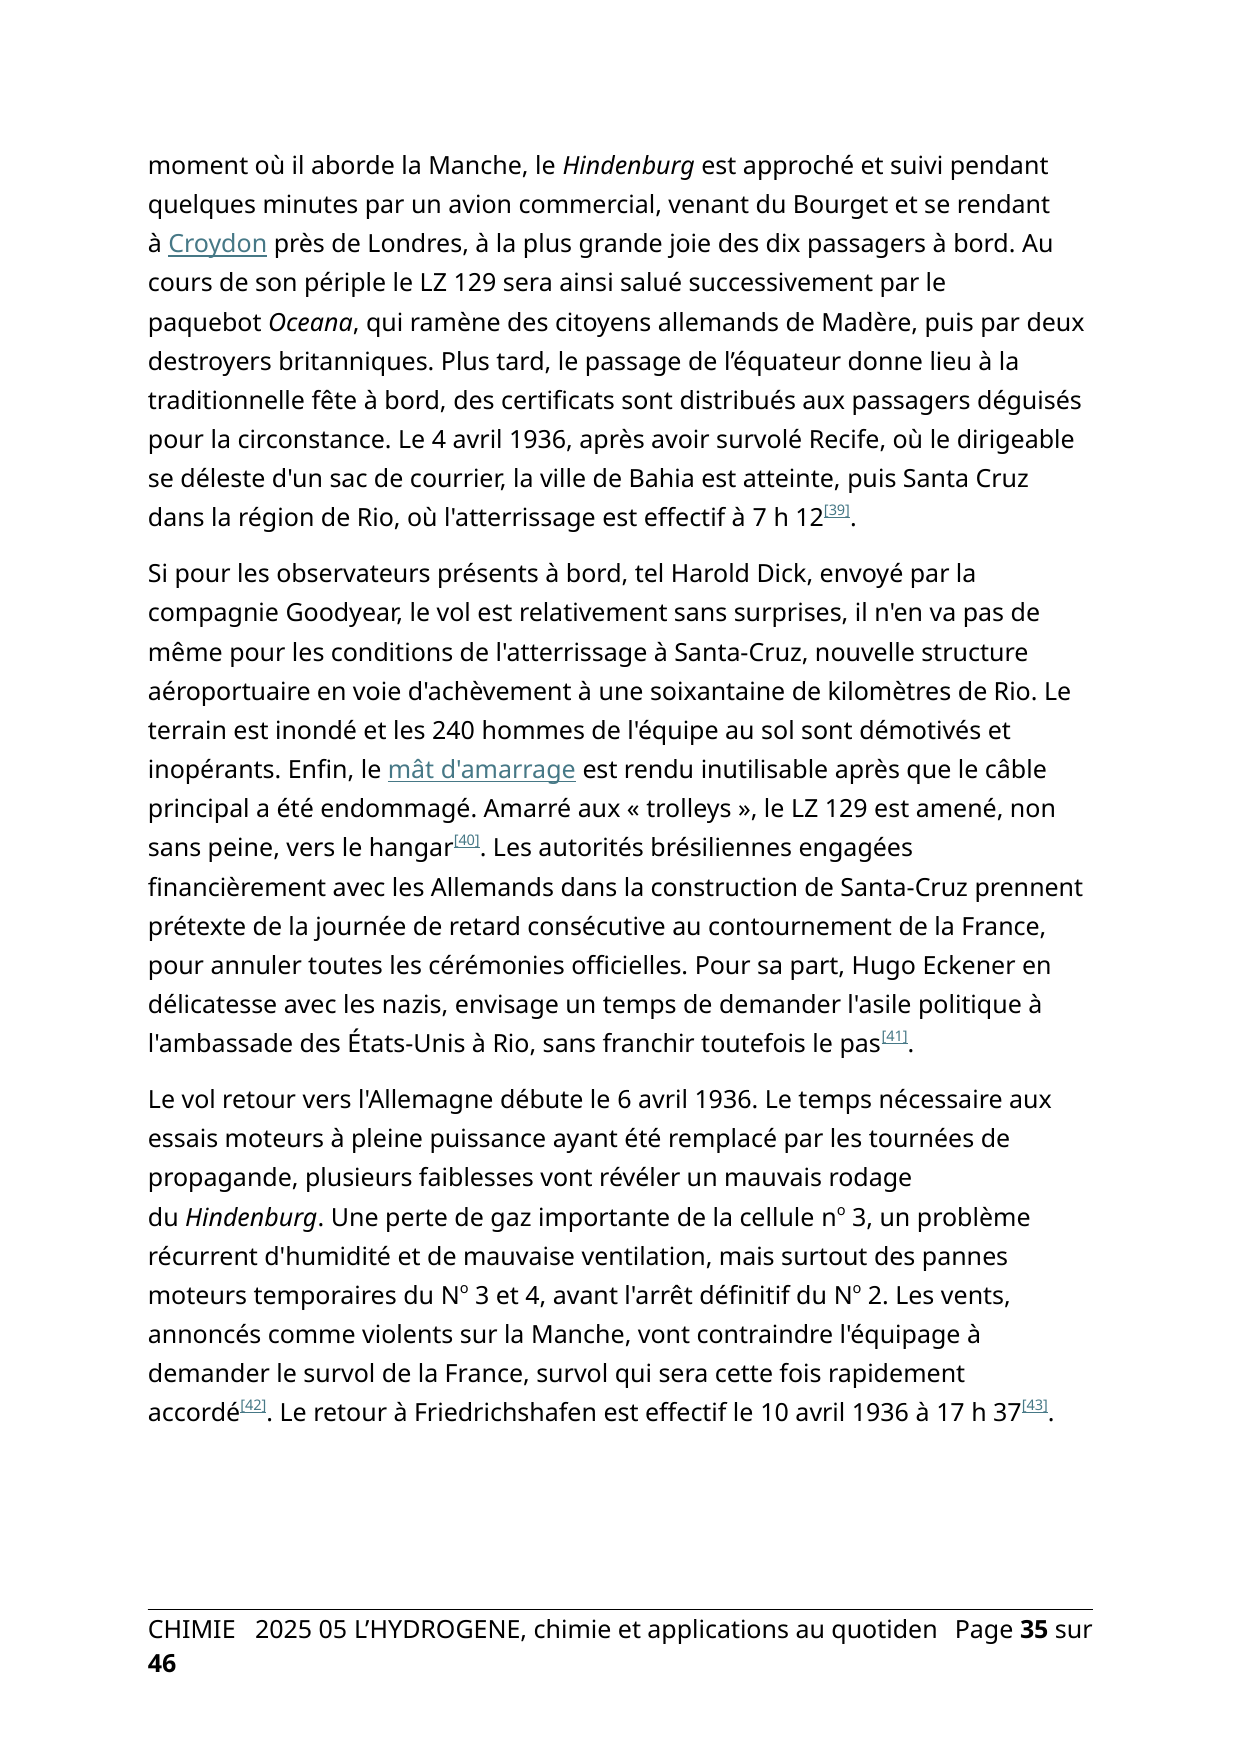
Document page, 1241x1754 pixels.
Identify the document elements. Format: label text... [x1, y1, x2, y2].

text Le vol retour vers l'Allemagne débute le 6 avril 1936. Le temps nécessaire aux essais moteurs à pleine puissance ayant été remplacé par les tournées de propagande, plusieurs faiblesses vont révéler un mauvais rodage du Hindenburg. Une perte de gaz importante de la cellule no 3, un problème récurrent d'humidité et de mauvaise ventilation, mais surtout des pannes moteurs temporaires du No 3 et 4, avant l'arrêt définitif du No 2. Les vents, annoncés comme violents sur la Manche, vont contraindre l'équipage à demander le survol de la France, survol qui sera cette fois rapidement accordé[42]. Le retour à Friedrichshafen est effectif le 10 avril 1936 à 17 h 37[43]. [148, 1082, 1093, 1429]
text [148, 148, 1093, 534]
text Si pour les observateurs présents à bord, tel Harold Dick, envoyé par la compagnie Goodyear, le vol est relativement sans surprises, il n'en va pas de même pour les conditions de l'atterrissage à Santa-Cruz, nouvelle structure aéroportuaire en voie d'achèvement à une soixantaine de kilomètres de Rio. Le terrain est inondé et les 240 hommes de l'équipe au sol sont démotivés et inopérants. Enfin, le mât d'amarrage est rendu inutilisable après que le câble principal a été endommagé. Amarré aux « trolleys », le LZ 129 est amené, non sans peine, vers le hangar[40]. Les autorités brésiliennes engagées financièrement avec les Allemands dans la construction de Santa-Cruz prennent prétexte de la journée de retard consécutive au contournement de la France, pour annuler toutes les cérémonies officielles. Pour sa part, Hugo Eckener en délicatesse avec les nazis, envisage un temps de demander l'asile politique à l'ambassade des États-Unis à Rio, sans franchir toutefois le pas[41]. [148, 556, 1093, 1060]
